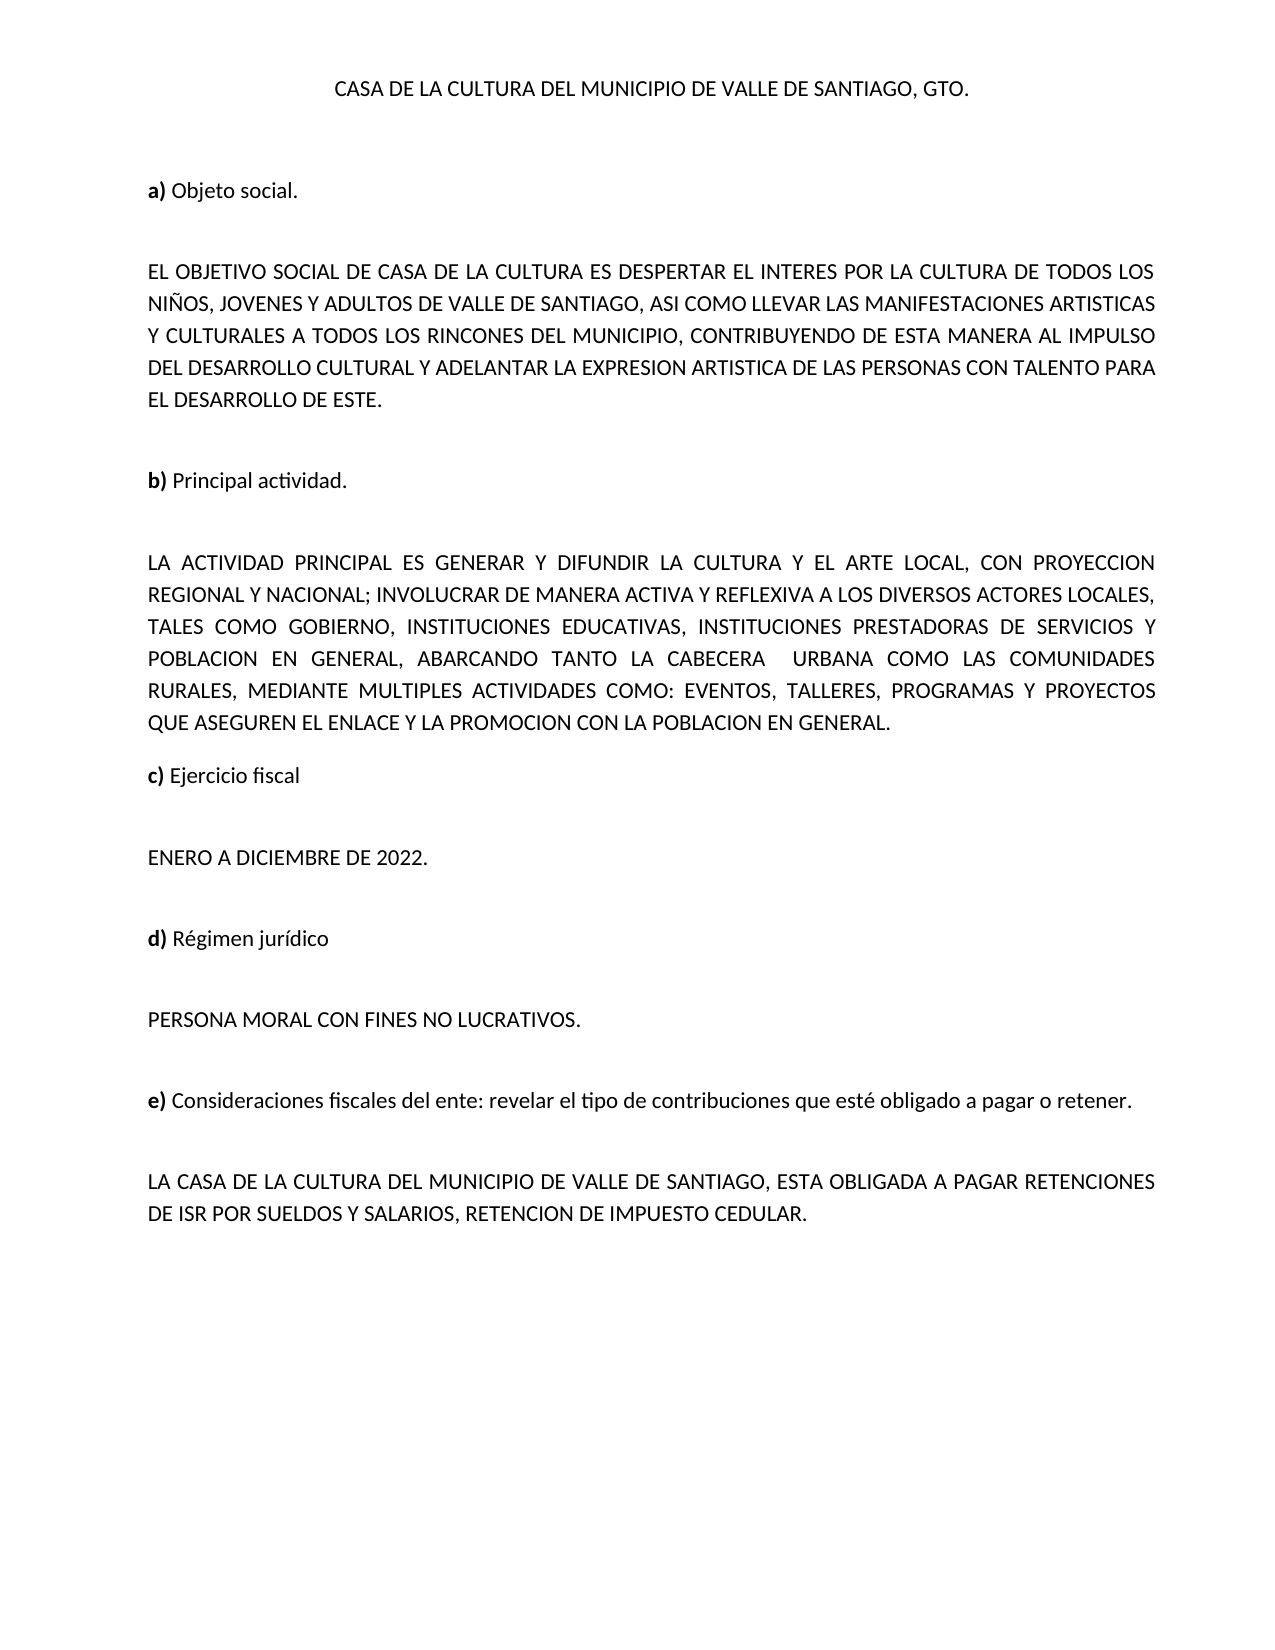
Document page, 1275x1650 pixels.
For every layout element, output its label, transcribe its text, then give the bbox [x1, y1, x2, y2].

text e) Consideraciones fiscales del ente: revelar el tipo de contribuciones que esté obligado a pagar o retener. [148, 1086, 1157, 1114]
text d) Régimen jurídico [148, 924, 1157, 952]
text b) Principal actividad. [148, 467, 1157, 494]
text PERSONA MORAL CON FINES NO LUCRATIVOS. [148, 1005, 1157, 1033]
text ES GENERAR Y DIFUNDIR EL ARTE LOCAL, CON PROYECCION REGIONAL Y NACIONAL; INVOLUCRAR DE MANERA ACTIVA Y REFLEXIVA A LOS DIVERSOS ACTORES LOCALES, TALES COMO GOBIERNO, INSTITUCIONES EDUCATIVAS, INSTITUCIONES PRESTADORAS DE SERVICIOS Y POBLACION EN GENERAL, ABARCANDO TANTO COMO LAS COMUNIDADES RURALES, MEDIANTE MULTIPLES ACTIVIDADES COMO: EVENTOS, TALLERES, PROGRAMAS Y PROYECTOS QUE ASEGUREN EL ENLACE Y GENERAL. [148, 548, 1157, 737]
text ENERO A DICIEMBRE DE 2022. [148, 843, 1157, 871]
text a) Objeto social. [148, 176, 1157, 204]
text c) Ejercicio fiscal [148, 762, 1157, 789]
text MUNICIPIO DE VALLE DE SANTIAGO, ESTA OBLIGADA A PAGAR RETENCIONES DE ISR POR SUELDOS Y SALARIOS, RETENCION DE IMPUESTO CEDULAR. [148, 1167, 1157, 1227]
text EL OBJETIVO SOCIAL DE CASA DE DESPERTAR EL INTERES POR TODOS LOS NIÑOS, JOVENES Y ADULTOS DE VALLE DE SANTIAGO, ASI COMO LLEVAR LAS MANIFESTACIONES ARTISTICAS Y CULTURALES A TODOS LOS RINCONES DEL MUNICIPIO, CONTRIBUYENDO DE ESTA MANERA AL IMPULSO DEL DESARROLLO CULTURAL Y ADELANTAR DE LAS PERSONAS CON TALENTO PARA EL DESARROLLO DE ESTE. [148, 257, 1157, 413]
